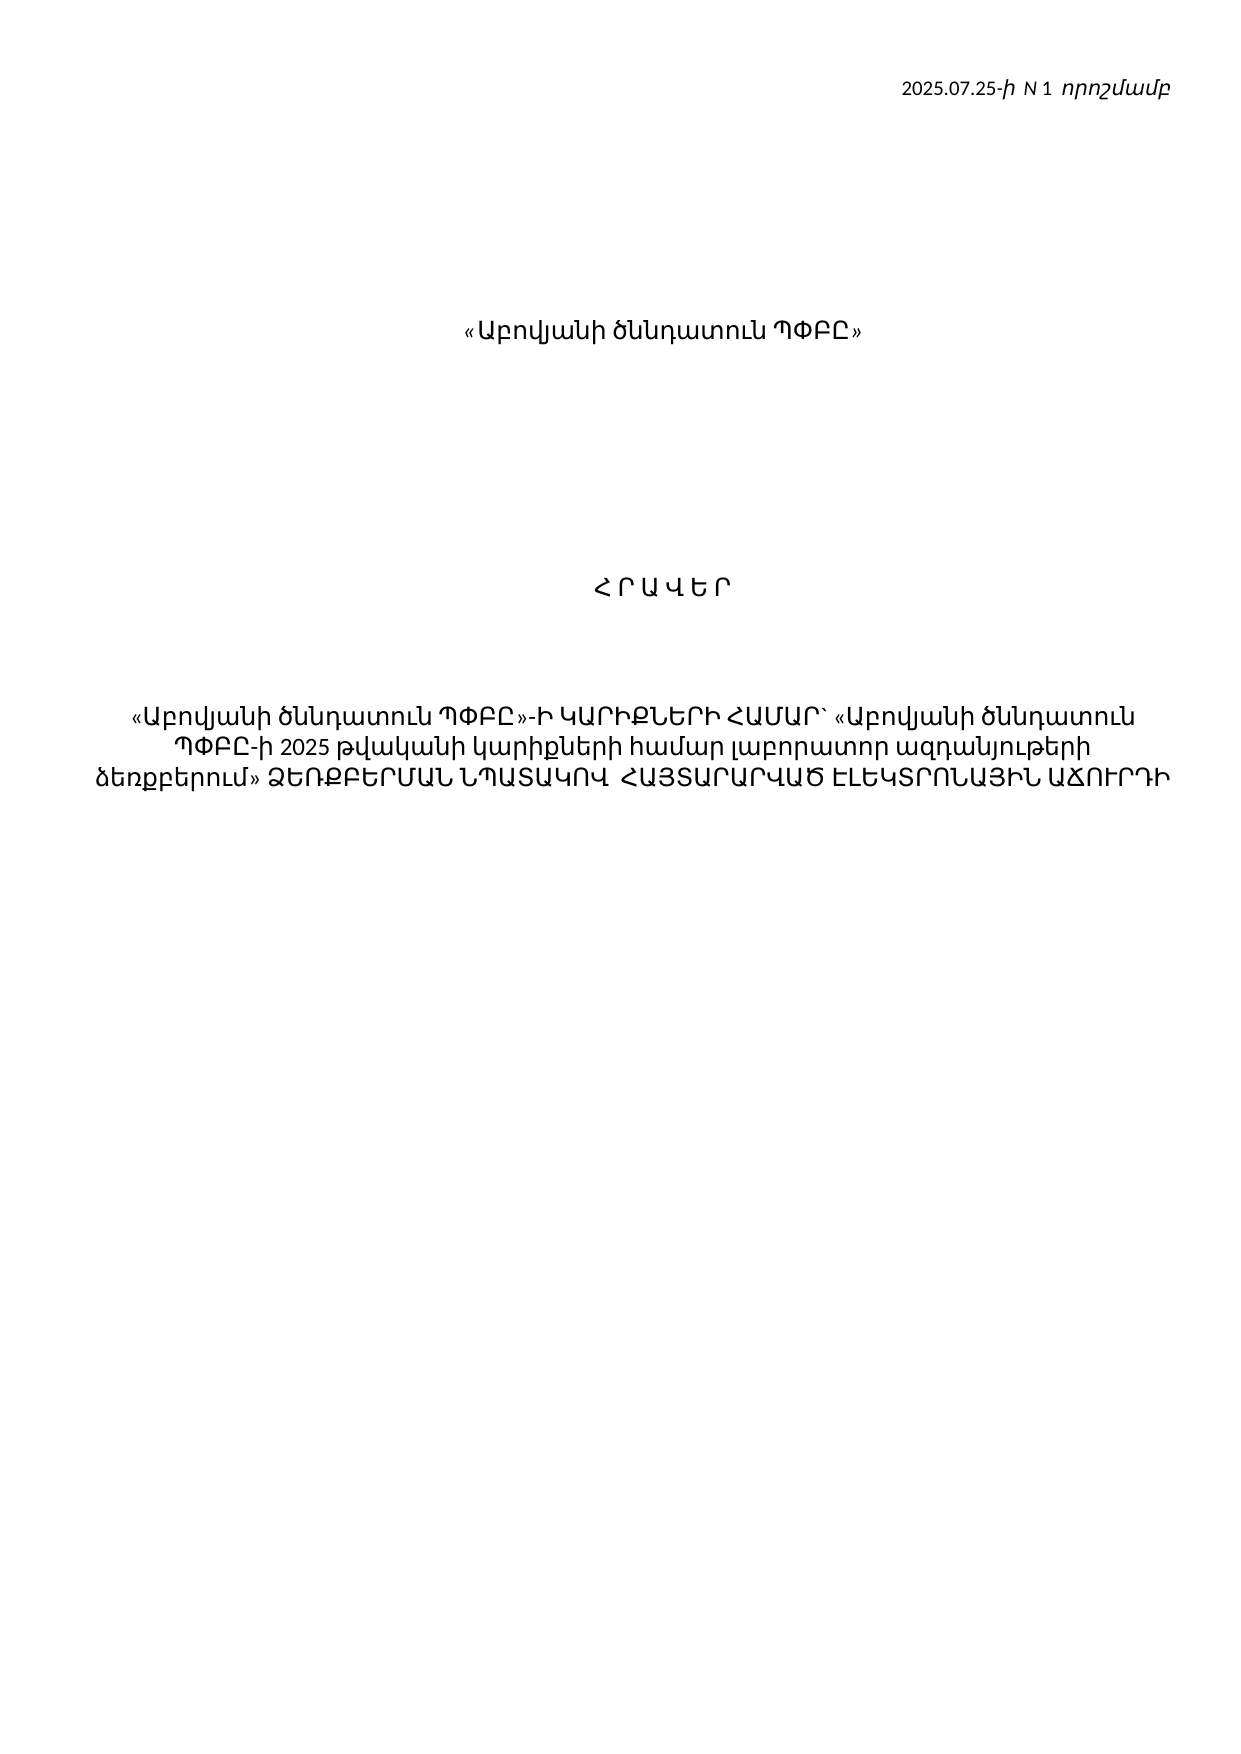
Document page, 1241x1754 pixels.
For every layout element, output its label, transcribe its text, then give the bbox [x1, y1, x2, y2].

text 2025.07.25 -ի N 1 որոշմամբ [94, 75, 1171, 100]
text Հ Ր Ա Վ Ե Ր [94, 572, 1172, 602]
text «Աբովյանի ծննդատուն ՊՓԲԸ»-Ի ԿԱՐԻՔՆԵՐԻ ՀԱՄԱՐ` «Աբովյանի ծննդատուն ՊՓԲԸ-ի 2025 թվականի կարիքների համար լաբորատոր ազդանյութերի ձեռքբերում» ՁԵՌՔԲԵՐՄԱՆ ՆՊԱՏԱԿՈՎ ՀԱՅՏԱՐԱՐՎԱԾ ԷԼԵԿՏՐՈՆԱՅԻՆ ԱՃՈՒՐԴԻ [94, 701, 1172, 792]
text « Աբովյանի ծննդատուն ՊՓԲԸ» [94, 316, 1172, 346]
